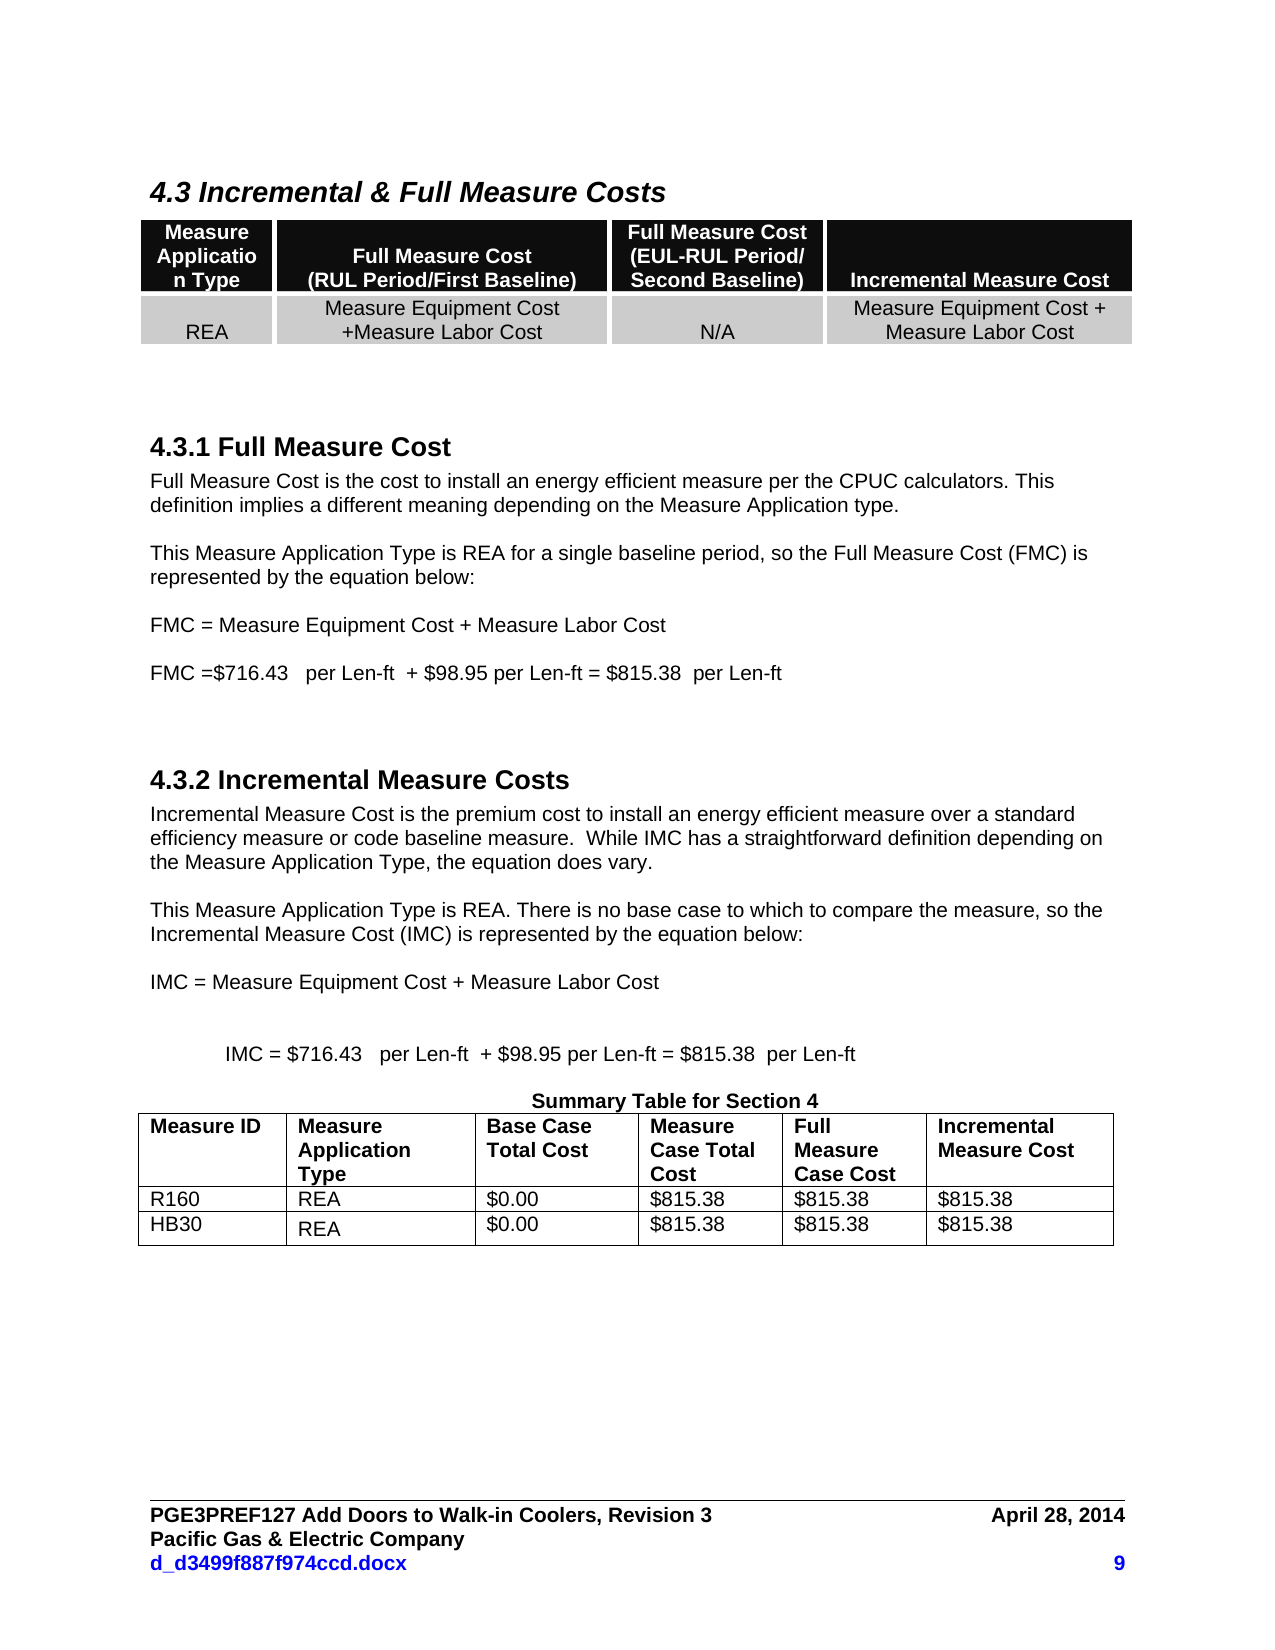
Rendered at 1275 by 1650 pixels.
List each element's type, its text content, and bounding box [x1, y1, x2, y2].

text IMC = $716.43 per Len-ft + $98.95 per Len-ft = $815.38 per Len-ft [150, 1041, 1125, 1065]
text This Measure Application Type is REA for a single baseline period, so the Full Measure Cost (FMC) is represented by the equation below: [150, 541, 1125, 588]
table_cell $0.00 [476, 1212, 638, 1244]
table_cell Measure Equipment Cost +Measure Labor Cost [277, 296, 607, 344]
text Summary Table for Section 4 [150, 1089, 1125, 1113]
table_cell N/A [612, 296, 823, 344]
table_cell $815.38 [639, 1212, 782, 1244]
text Incremental Measure Cost is the premium cost to install an energy efficient measure over a standard efficiency measure or code baseline measure. While IMC has a straightforward definition depending on the Measure Application Type, the equation does vary. [150, 802, 1125, 874]
text This Measure Application Type is REA. There is no base case to which to compare the measure, so the Incremental Measure Cost (IMC) is represented by the equation below: [150, 898, 1125, 946]
table_cell HB30 [139, 1212, 286, 1244]
table_header Incremental Measure Cost [927, 1114, 1113, 1186]
table_cell R160 [139, 1187, 286, 1211]
table_header Full Measure Cost (RUL Period/First Baseline) [277, 220, 607, 291]
table_cell REA [287, 1187, 475, 1211]
text IMC = Measure Equipment Cost + Measure Labor Cost [150, 969, 1125, 993]
table_cell $815.38 [783, 1212, 926, 1244]
table_header Measure ID [139, 1114, 286, 1186]
table_header Full Measure Cost (EUL-RUL Period/ Second Baseline) [612, 220, 823, 291]
table_header Measure Application Type [287, 1114, 475, 1186]
subtitle 4.3.2 Incremental Measure Costs [150, 764, 1125, 796]
table_header Measure Case Total Cost [639, 1114, 782, 1186]
table_cell $815.38 [783, 1187, 926, 1211]
table_header Measure Application Type [141, 220, 272, 291]
text FMC = Measure Equipment Cost + Measure Labor Cost [150, 612, 1125, 636]
table_cell REA [287, 1212, 475, 1244]
table_cell $815.38 [639, 1187, 782, 1211]
table_cell Measure Equipment Cost + Measure Labor Cost [827, 296, 1132, 344]
table_cell $0.00 [476, 1187, 638, 1211]
table_header Incremental Measure Cost [827, 220, 1132, 291]
subtitle 4.3.1 Full Measure Cost [150, 431, 1125, 462]
text FMC =$716.43 per Len-ft + $98.95 per Len-ft = $815.38 per Len-ft [150, 660, 1125, 684]
table_header Base Case Total Cost [476, 1114, 638, 1186]
table_cell REA [141, 296, 272, 344]
table_header Full Measure Case Cost [783, 1114, 926, 1186]
text Full Measure Cost is the cost to install an energy efficient measure per the CPUC calculators. This definition implies a different meaning depending on the Measure Application type. [150, 469, 1125, 517]
table_cell $815.38 [927, 1187, 1113, 1211]
subtitle 4.3 Incremental & Full Measure Costs [150, 175, 1125, 208]
table_cell $815.38 [927, 1212, 1113, 1244]
